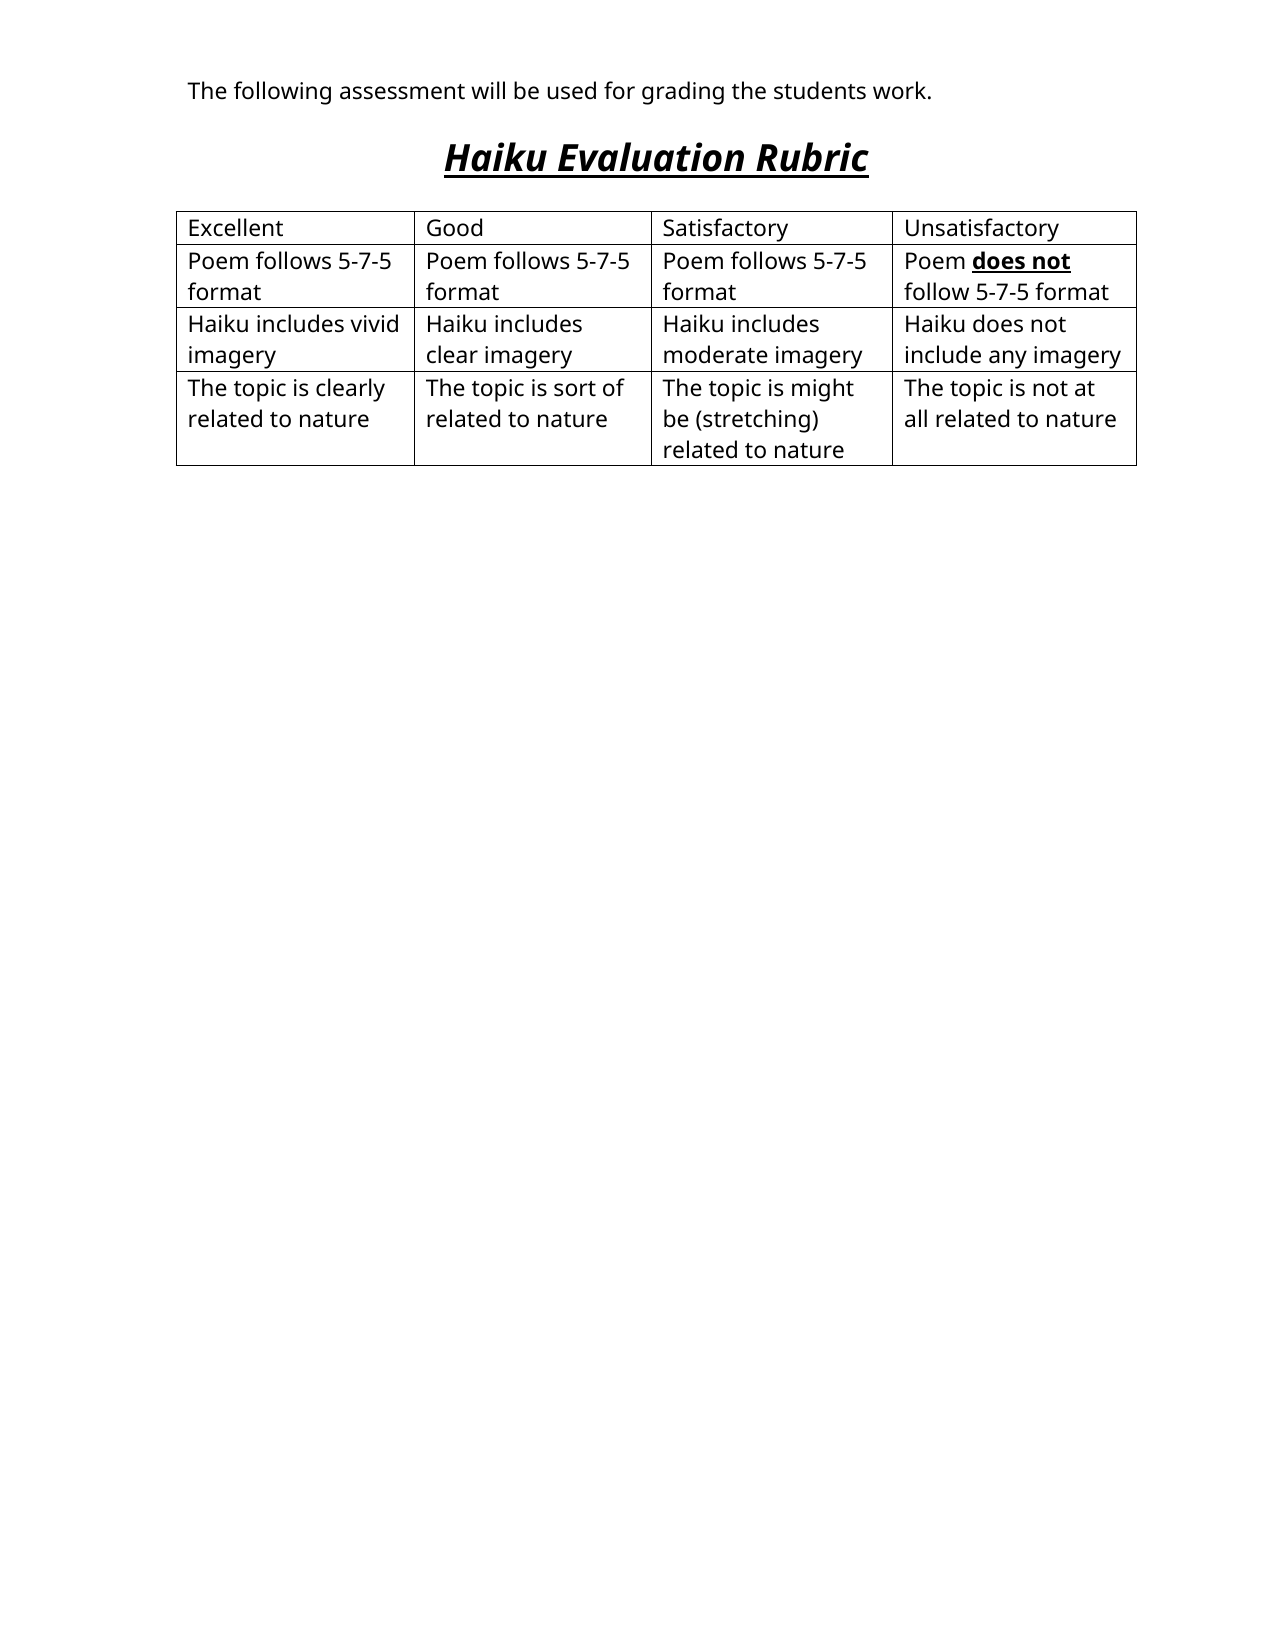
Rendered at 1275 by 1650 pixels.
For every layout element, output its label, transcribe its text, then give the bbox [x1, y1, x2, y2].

table_cell The topic is might be (stretching) related to nature [652, 372, 892, 465]
table_cell Haiku includes vivid imagery [177, 308, 414, 371]
table_cell The topic is clearly related to nature [177, 372, 414, 465]
table_cell Haiku includes moderate imagery [652, 308, 892, 371]
table_header Satisfactory [652, 212, 892, 243]
table_header Good [415, 212, 651, 243]
table_cell The topic is sort of related to nature [415, 372, 651, 465]
table_header Unsatisfactory [893, 212, 1136, 243]
table_cell Haiku includes clear imagery [415, 308, 651, 371]
table_cell Poem follows 5-7-5 format [415, 245, 651, 307]
table_cell Poem follows 5-7-5 format [177, 245, 414, 307]
text Haiku Evaluation Rubric [187, 132, 1125, 183]
table_cell Haiku does not include any imagery [893, 308, 1136, 371]
text The following assessment will be used for grading the students work. [187, 75, 1125, 106]
table_cell The topic is not at all related to nature [893, 372, 1136, 465]
table_cell Poem does not follow 5-7-5 format [893, 245, 1136, 307]
table_header Excellent [177, 212, 414, 243]
table_cell Poem follows 5-7-5 format [652, 245, 892, 307]
